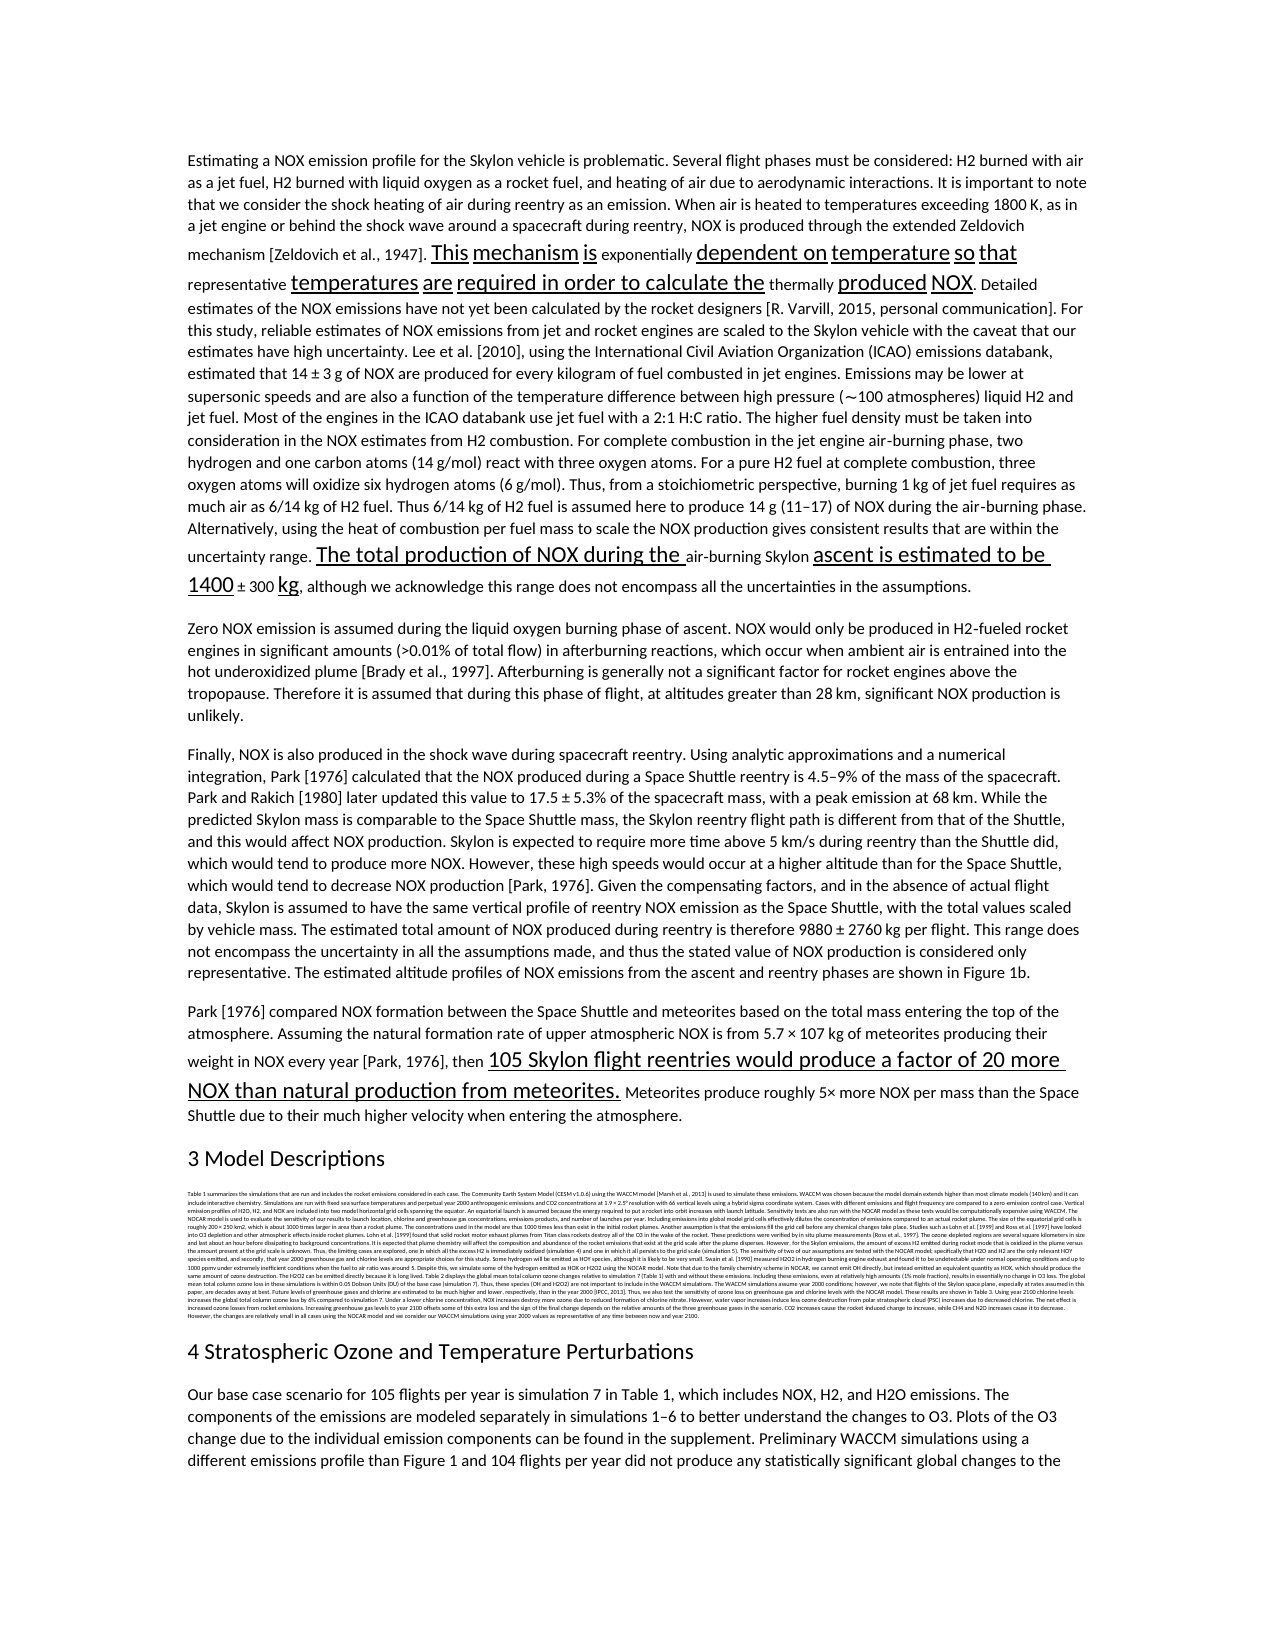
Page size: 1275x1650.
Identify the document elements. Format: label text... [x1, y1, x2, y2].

text Zero NOX emission is assumed during the liquid oxygen burning phase of ascent. NOX would only be produced in H2‐fueled rocket engines in significant amounts (>0.01% of total flow) in afterburning reactions, which occur when ambient air is entrained into the hot underoxidized plume [Brady et al., 1997]. Afterburning is generally not a significant factor for rocket engines above the tropopause. Therefore it is assumed that during this phase of flight, at altitudes greater than 28 km, significant NOX production is unlikely. [187, 617, 1087, 726]
text 4 Stratospheric Ozone and Temperature Perturbations [187, 1337, 1087, 1366]
text Park [1976] compared NOX formation between the Space Shuttle and meteorites based on the total mass entering the top of the atmosphere. Assuming the natural formation rate of upper atmospheric NOX is from 5.7 × 107 kg of meteorites producing their weight in NOX every year [Park, 1976], then 105 Skylon flight reentries would produce a factor of 20 more NOX than natural production from meteorites. Meteorites produce roughly 5× more NOX per mass than the Space Shuttle due to their much higher velocity when entering the atmosphere. [187, 1001, 1087, 1126]
text 3 Model Descriptions [187, 1144, 1087, 1172]
text Estimating a NOX emission profile for the Skylon vehicle is problematic. Several flight phases must be considered: H2 burned with air as a jet fuel, H2 burned with liquid oxygen as a rocket fuel, and heating of air due to aerodynamic interactions. It is important to note that we consider the shock heating of air during reentry as an emission. When air is heated to temperatures exceeding 1800 K, as in a jet engine or behind the shock wave around a spacecraft during reentry, NOX is produced through the extended Zeldovich mechanism [Zeldovich et al., 1947]. This mechanism is exponentially dependent on temperature so that representative temperatures are required in order to calculate the thermally produced NOX. Detailed estimates of the NOX emissions have not yet been calculated by the rocket designers [R. Varvill, 2015, personal communication]. For this study, reliable estimates of NOX emissions from jet and rocket engines are scaled to the Skylon vehicle with the caveat that our estimates have high uncertainty. Lee et al. [2010], using the International Civil Aviation Organization (ICAO) emissions databank, estimated that 14 ± 3 g of NOX are produced for every kilogram of fuel combusted in jet engines. Emissions may be lower at supersonic speeds and are also a function of the temperature difference between high pressure (∼100 atmospheres) liquid H2 and jet fuel. Most of the engines in the ICAO databank use jet fuel with a 2:1 H:C ratio. The higher fuel density must be taken into consideration in the NOX estimates from H2 combustion. For complete combustion in the jet engine air‐burning phase, two hydrogen and one carbon atoms (14 g/mol) react with three oxygen atoms. For a pure H2 fuel at complete combustion, three oxygen atoms will oxidize six hydrogen atoms (6 g/mol). Thus, from a stoichiometric perspective, burning 1 kg of jet fuel requires as much air as 6/14 kg of H2 fuel. Thus 6/14 kg of H2 fuel is assumed here to produce 14 g (11–17) of NOX during the air‐burning phase. Alternatively, using the heat of combustion per fuel mass to scale the NOX production gives consistent results that are within the uncertainty range. The total production of NOX during the air‐burning Skylon ascent is estimated to be 1400 ± 300 kg, although we acknowledge this range does not encompass all the uncertainties in the assumptions. [187, 150, 1087, 599]
text Finally, NOX is also produced in the shock wave during spacecraft reentry. Using analytic approximations and a numerical integration, Park [1976] calculated that the NOX produced during a Space Shuttle reentry is 4.5–9% of the mass of the spacecraft. Park and Rakich [1980] later updated this value to 17.5 ± 5.3% of the spacecraft mass, with a peak emission at 68 km. While the predicted Skylon mass is comparable to the Space Shuttle mass, the Skylon reentry flight path is different from that of the Shuttle, and this would affect NOX production. Skylon is expected to require more time above 5 km/s during reentry than the Shuttle did, which would tend to produce more NOX. However, these high speeds would occur at a higher altitude than for the Space Shuttle, which would tend to decrease NOX production [Park, 1976]. Given the compensating factors, and in the absence of actual flight data, Skylon is assumed to have the same vertical profile of reentry NOX emission as the Space Shuttle, with the total values scaled by vehicle mass. The estimated total amount of NOX produced during reentry is therefore 9880 ± 2760 kg per flight. This range does not encompass the uncertainty in all the assumptions made, and thus the stated value of NOX production is considered only representative. The estimated altitude profiles of NOX emissions from the ascent and reentry phases are shown in Figure 1b. [187, 744, 1087, 983]
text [187, 1384, 1087, 1470]
